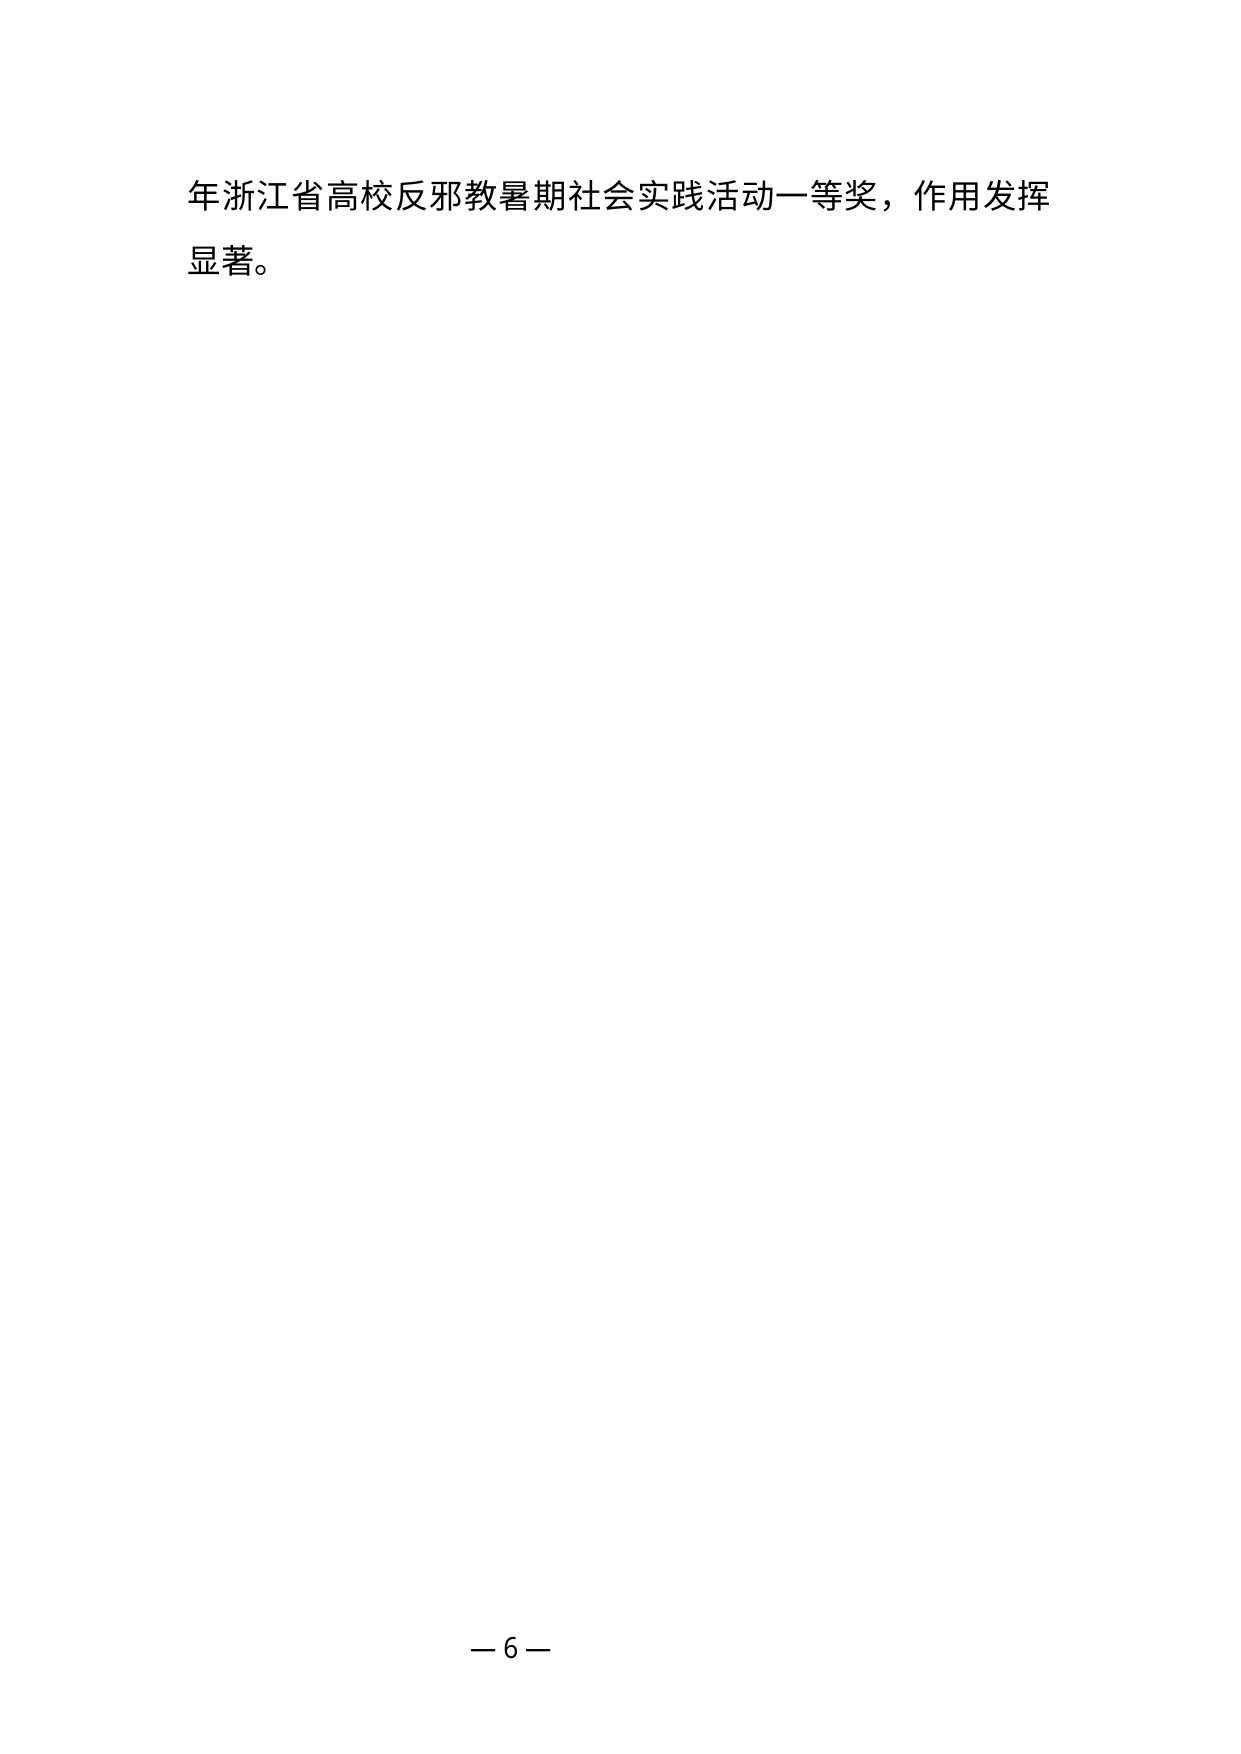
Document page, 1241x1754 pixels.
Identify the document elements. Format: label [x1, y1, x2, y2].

list [187, 162, 1053, 292]
